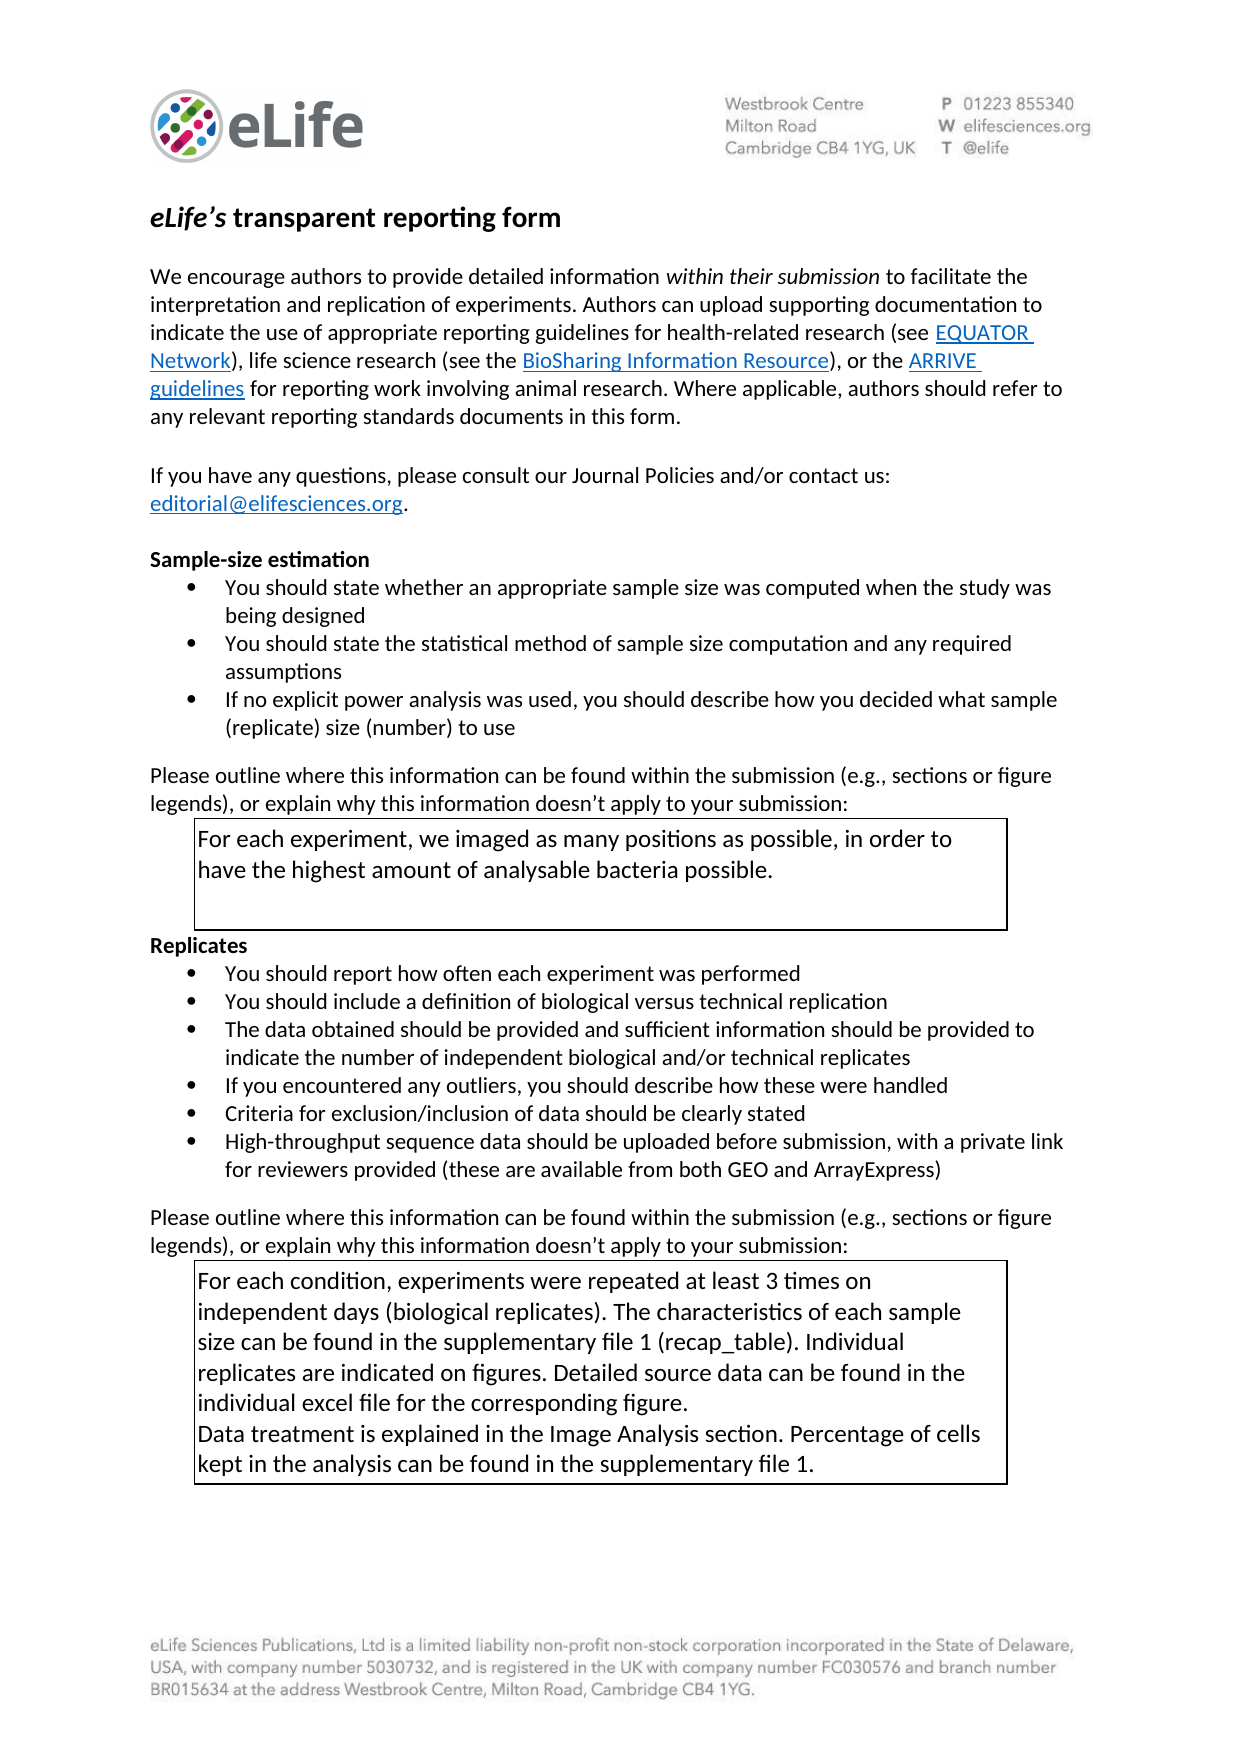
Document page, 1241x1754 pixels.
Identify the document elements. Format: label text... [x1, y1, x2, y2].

text Replicates [150, 846, 1090, 959]
list If you encountered any outliers, you should describe how these were handled [187, 1071, 1090, 1099]
text eLife’s transparent reporting form [150, 199, 1090, 234]
picture [0, 1593, 1241, 1713]
text For each condition, experiments were repeated at least 3 times on independent days (biological replicates). The characteristics of each sample size can be found in the supplementary file 1 (recap_table). Individual replicates are indicated on figures. Detailed source data can be found in the individual excel file for the corresponding figure. [195, 1263, 1006, 1418]
text If you have any questions, please consult our Journal Policies and/or contact us: editorial@elifesciences.org. [150, 461, 1090, 517]
list High-throughput sequence data should be uploaded before submission, with a private link for reviewers provided (these are available from both GEO and ArrayExpress) [187, 1127, 1090, 1183]
list If no explicit power analysis was used, you should describe how you decided what sample (replicate) size (number) to use [187, 685, 1090, 741]
list You should include a definition of biological versus technical replication [187, 987, 1090, 1015]
picture [683, 16, 1240, 188]
text Data treatment is explained in the Image Analysis section. Percentage of cells kept in the analysis can be found in the supplementary file 1. [195, 1418, 1006, 1481]
list The data obtained should be provided and sufficient information should be provided to indicate the number of independent biological and/or technical replicates [187, 1015, 1090, 1071]
text Sample-size estimation [150, 545, 1090, 573]
picture [150, 89, 363, 163]
list Criteria for exclusion/inclusion of data should be clearly stated [187, 1099, 1090, 1127]
list You should report how often each experiment was performed [187, 959, 1090, 987]
list You should state the statistical method of sample size computation and any required assumptions [187, 629, 1090, 685]
text We encourage authors to provide detailed information within their submission to facilitate the interpretation and replication of experiments. Authors can upload supporting documentation to indicate the use of appropriate reporting guidelines for health-related research (see EQUATOR Network), life science research (see the BioSharing Information Resource), or the ARRIVE guidelines for reporting work involving animal research. Where applicable, authors should refer to any relevant reporting standards documents in this form. [150, 262, 1090, 430]
list You should state whether an appropriate sample size was computed when the study was being designed [187, 573, 1090, 629]
text For each experiment, we imaged as many positions as possible, in order to have the highest amount of analysable bacteria possible. [195, 821, 1006, 884]
